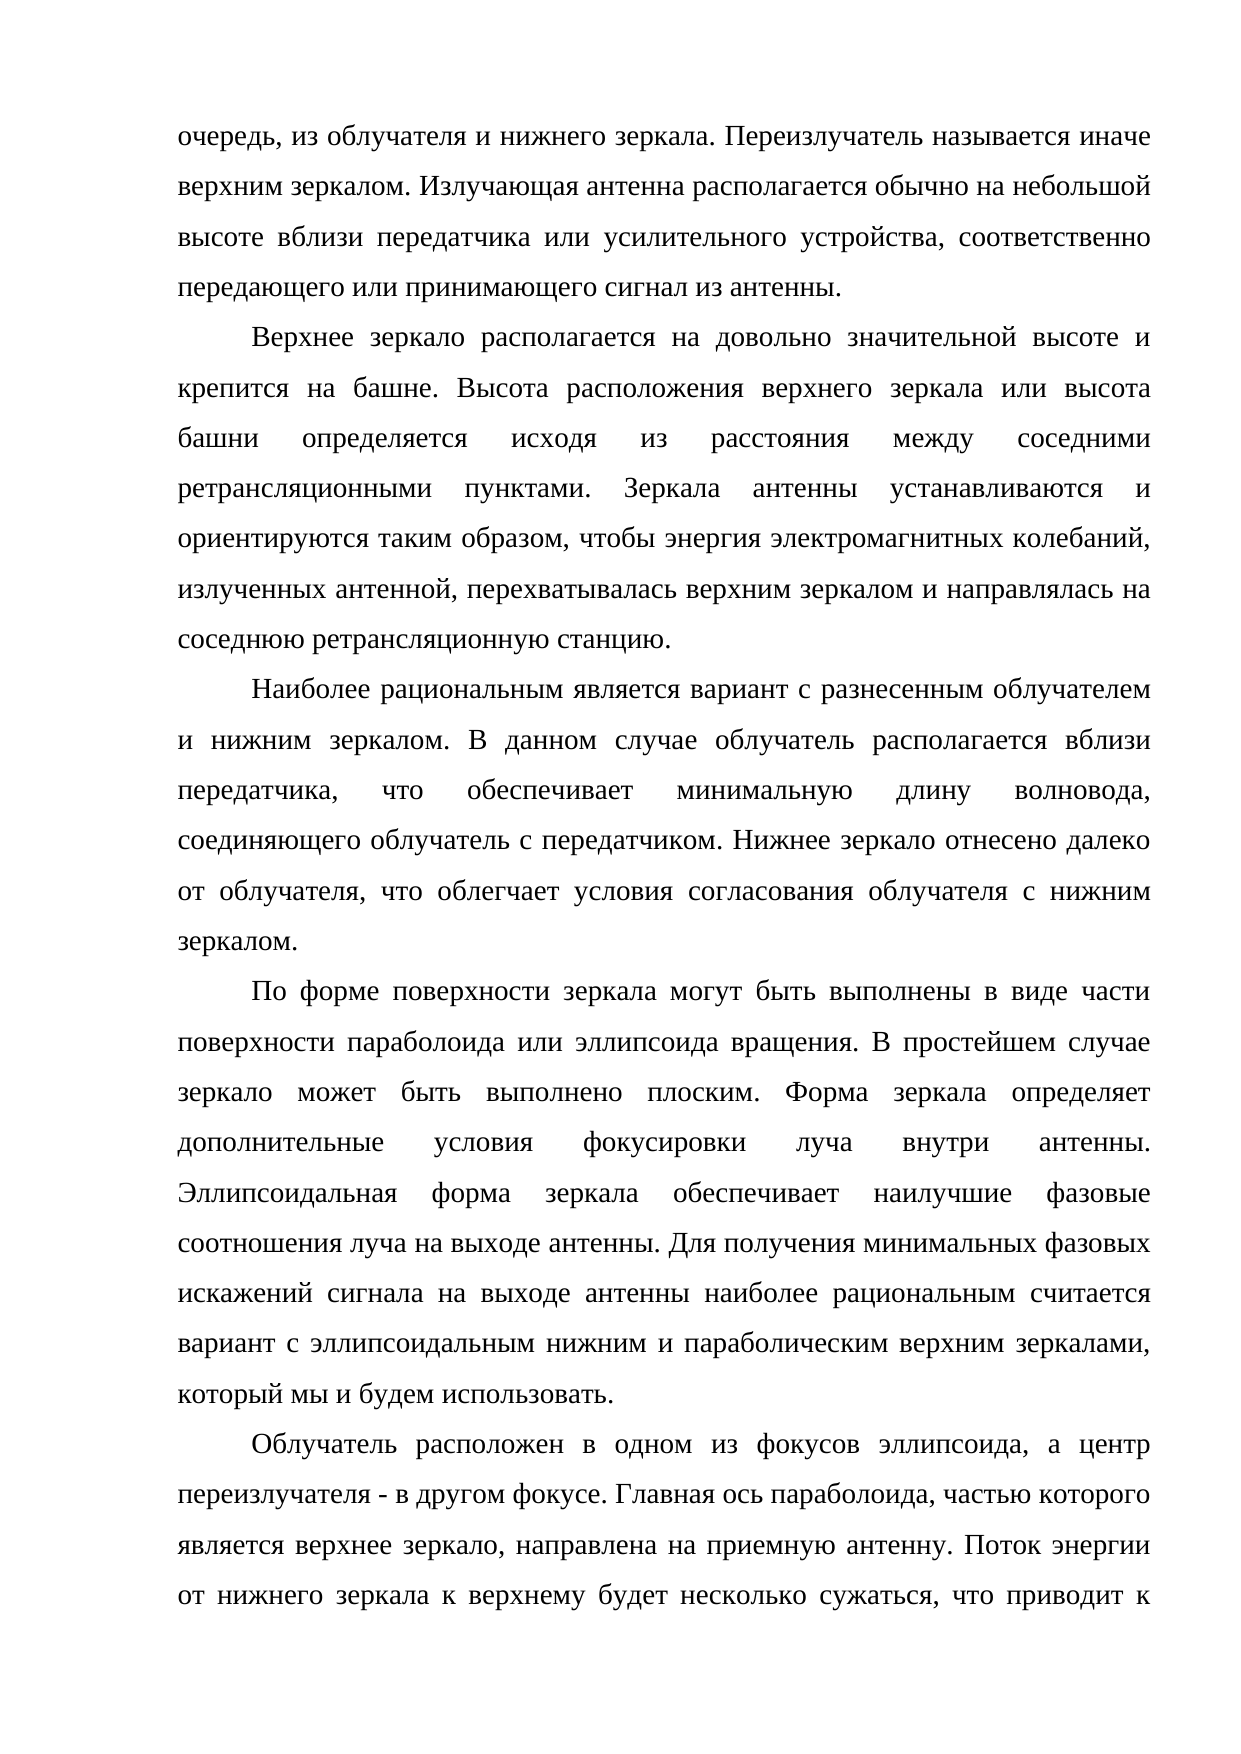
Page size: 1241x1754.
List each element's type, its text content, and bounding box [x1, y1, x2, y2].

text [177, 118, 1152, 303]
text Наиболее рациональным является вариант с разнесенным облучателем и нижним зеркалом. В данном случае облучатель располагается вблизи передатчика, что обеспечивает минимальную длину волновода, соединяющего облучатель с передатчиком. Нижнее зеркало отнесено далеко от облучателя, что облегчает условия согласования облучателя с нижним зеркалом. [177, 672, 1152, 957]
text Верхнее зеркало располагается на довольно значительной высоте и крепится на башне. Высота расположения верхнего зеркала или высота башни определяется исходя из расстояния между соседними ретрансляционными пунктами. Зеркала антенны устанавливаются и ориентируются таким образом, чтобы энергия электромагнитных колебаний, излученных антенной, перехватывалась верхним зеркалом и направлялась на соседнюю ретрансляционную станцию. [177, 319, 1152, 655]
text По форме поверхности зеркала могут быть выполнены в виде части поверхности параболоида или эллипсоида вращения. В простейшем случае зеркало может быть выполнено плоским. Форма зеркала определяет дополнительные условия фокусировки луча внутри антенны. Эллипсоидальная форма зеркала обеспечивает наилучшие фазовые соотношения луча на выходе антенны. Для получения минимальных фазовых искажений сигнала на выходе антенны наиболее рациональным считается вариант с эллипсоидальным нижним и параболическим верхним зеркалами, который мы и будем использовать. [177, 973, 1152, 1409]
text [177, 1426, 1152, 1611]
